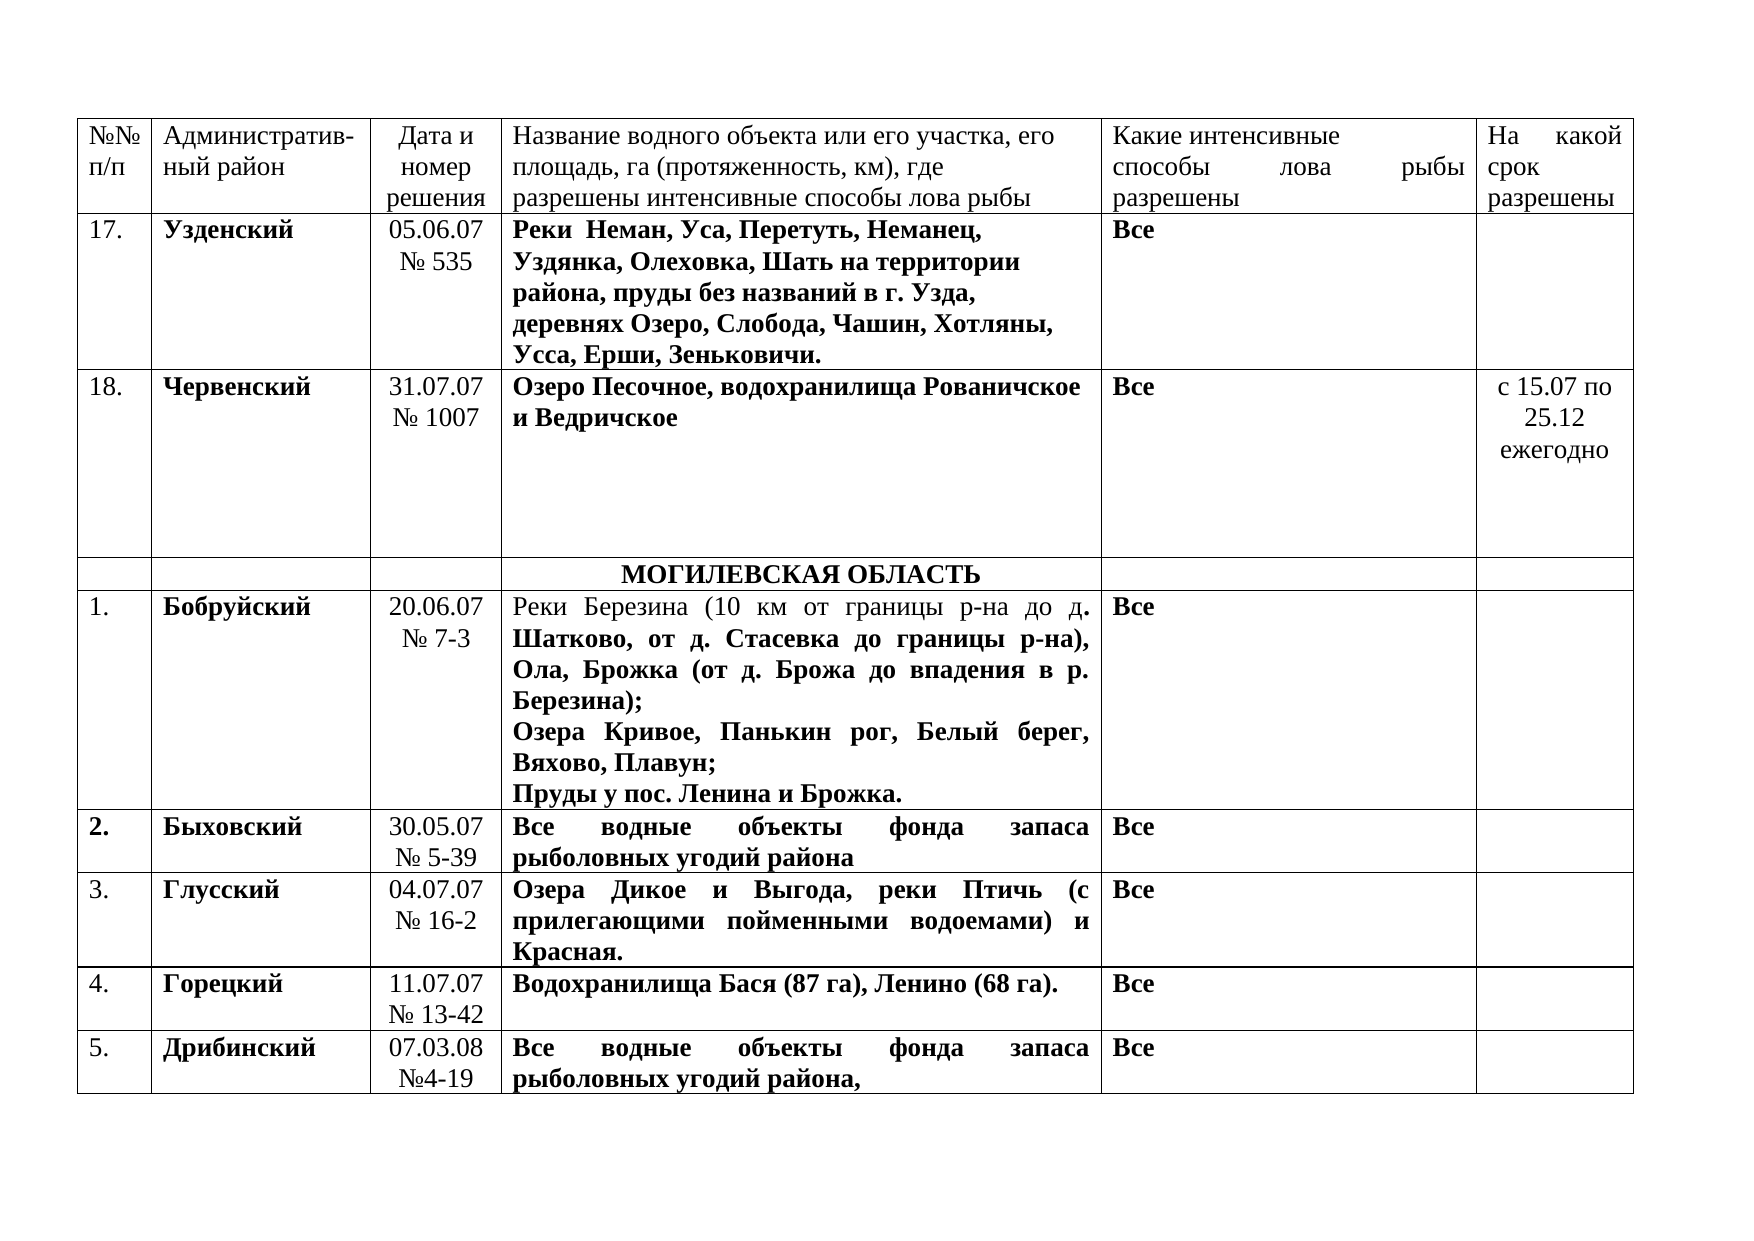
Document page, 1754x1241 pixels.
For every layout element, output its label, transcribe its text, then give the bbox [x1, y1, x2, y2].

table_cell Горецкий [152, 968, 370, 1030]
table_cell [1477, 873, 1633, 966]
table_cell 31.07.07 № 1007 [371, 370, 501, 557]
table_cell 5. [78, 1031, 151, 1093]
table_cell Червенский [152, 370, 370, 557]
table_cell Бобруйский [152, 591, 370, 808]
table_cell Озеро Песочное, водохранилища Рованичское и Ведричское [502, 370, 1101, 557]
table_cell Все водные объекты фонда запаса рыболовных угодий района [502, 810, 1101, 872]
table_header На какой срок разрешены [1477, 119, 1633, 213]
table_cell Все [1102, 1031, 1476, 1093]
table_cell [1477, 1031, 1633, 1093]
table_cell 11.07.07 № 13-42 [371, 968, 501, 1030]
table_cell [152, 558, 370, 589]
table_cell [78, 558, 151, 589]
table_cell [371, 558, 501, 589]
table_cell Все [1102, 873, 1476, 966]
table_cell 20.06.07 № 7-3 [371, 591, 501, 808]
table_cell [1102, 558, 1476, 589]
table_cell Водохранилища Бася (87 га), Ленино (68 га). [502, 968, 1101, 1030]
table_header Название водного объекта или его участка, его площадь, га (протяженность, км), где разрешены интенсивные способы лова рыбы [502, 119, 1101, 213]
table_header №№ п/п [78, 119, 151, 213]
table_cell 2. [78, 810, 151, 872]
table_cell Все [1102, 591, 1476, 808]
table_cell [1477, 810, 1633, 872]
table_cell [1477, 591, 1633, 808]
table_cell МОГИЛЕВСКАЯ ОБЛАСТЬ [502, 558, 1101, 589]
table_cell [1477, 968, 1633, 1030]
table_cell Все водные объекты фонда запаса рыболовных угодий района, [502, 1031, 1101, 1093]
table_cell Все [1102, 214, 1476, 369]
table_header Какие интенсивные способы лова рыбы разрешены [1102, 119, 1476, 213]
table_header Административ-ный район [152, 119, 370, 213]
table_cell Озера Дикое и Выгода, реки Птичь (с прилегающими пойменными водоемами) и Красная. [502, 873, 1101, 966]
table_cell 1. [78, 591, 151, 808]
table_cell [1477, 214, 1633, 369]
table_cell Реки Березина (10 км от границы р-на до д. Шатково, от д. Стасевка до границы р-на), Ола, Брожка (от д. Брожа до впадения в р. Березина); Озера Кривое, Панькин рог, Белый берег, Вяхово, Плавун; Пруды у пос. Ленина и Брожка. [502, 591, 1101, 808]
table_cell 4. [78, 968, 151, 1030]
table_cell [1477, 558, 1633, 589]
table_cell Реки Неман, Уса, Перетуть, Неманец, Уздянка, Олеховка, Шать на территории района, пруды без названий в г. Узда, деревнях Озеро, Слобода, Чашин, Хотляны, Усса, Ерши, Зеньковичи. [502, 214, 1101, 369]
table_header Дата и номер решения [371, 119, 501, 213]
table_cell 17. [78, 214, 151, 369]
table_cell Все [1102, 370, 1476, 557]
table_cell 04.07.07 № 16-2 [371, 873, 501, 966]
table_cell Все [1102, 968, 1476, 1030]
table_cell 3. [78, 873, 151, 966]
table_cell 18. [78, 370, 151, 557]
table_cell Все [1102, 810, 1476, 872]
table_cell Глусский [152, 873, 370, 966]
table_cell 05.06.07 № 535 [371, 214, 501, 369]
table_cell 07.03.08 №4-19 [371, 1031, 501, 1093]
table_cell Быховский [152, 810, 370, 872]
table_cell 30.05.07 № 5-39 [371, 810, 501, 872]
table_cell с 15.07 по 25.12 ежегодно [1477, 370, 1633, 557]
table_cell Узденский [152, 214, 370, 369]
table_cell Дрибинский [152, 1031, 370, 1093]
